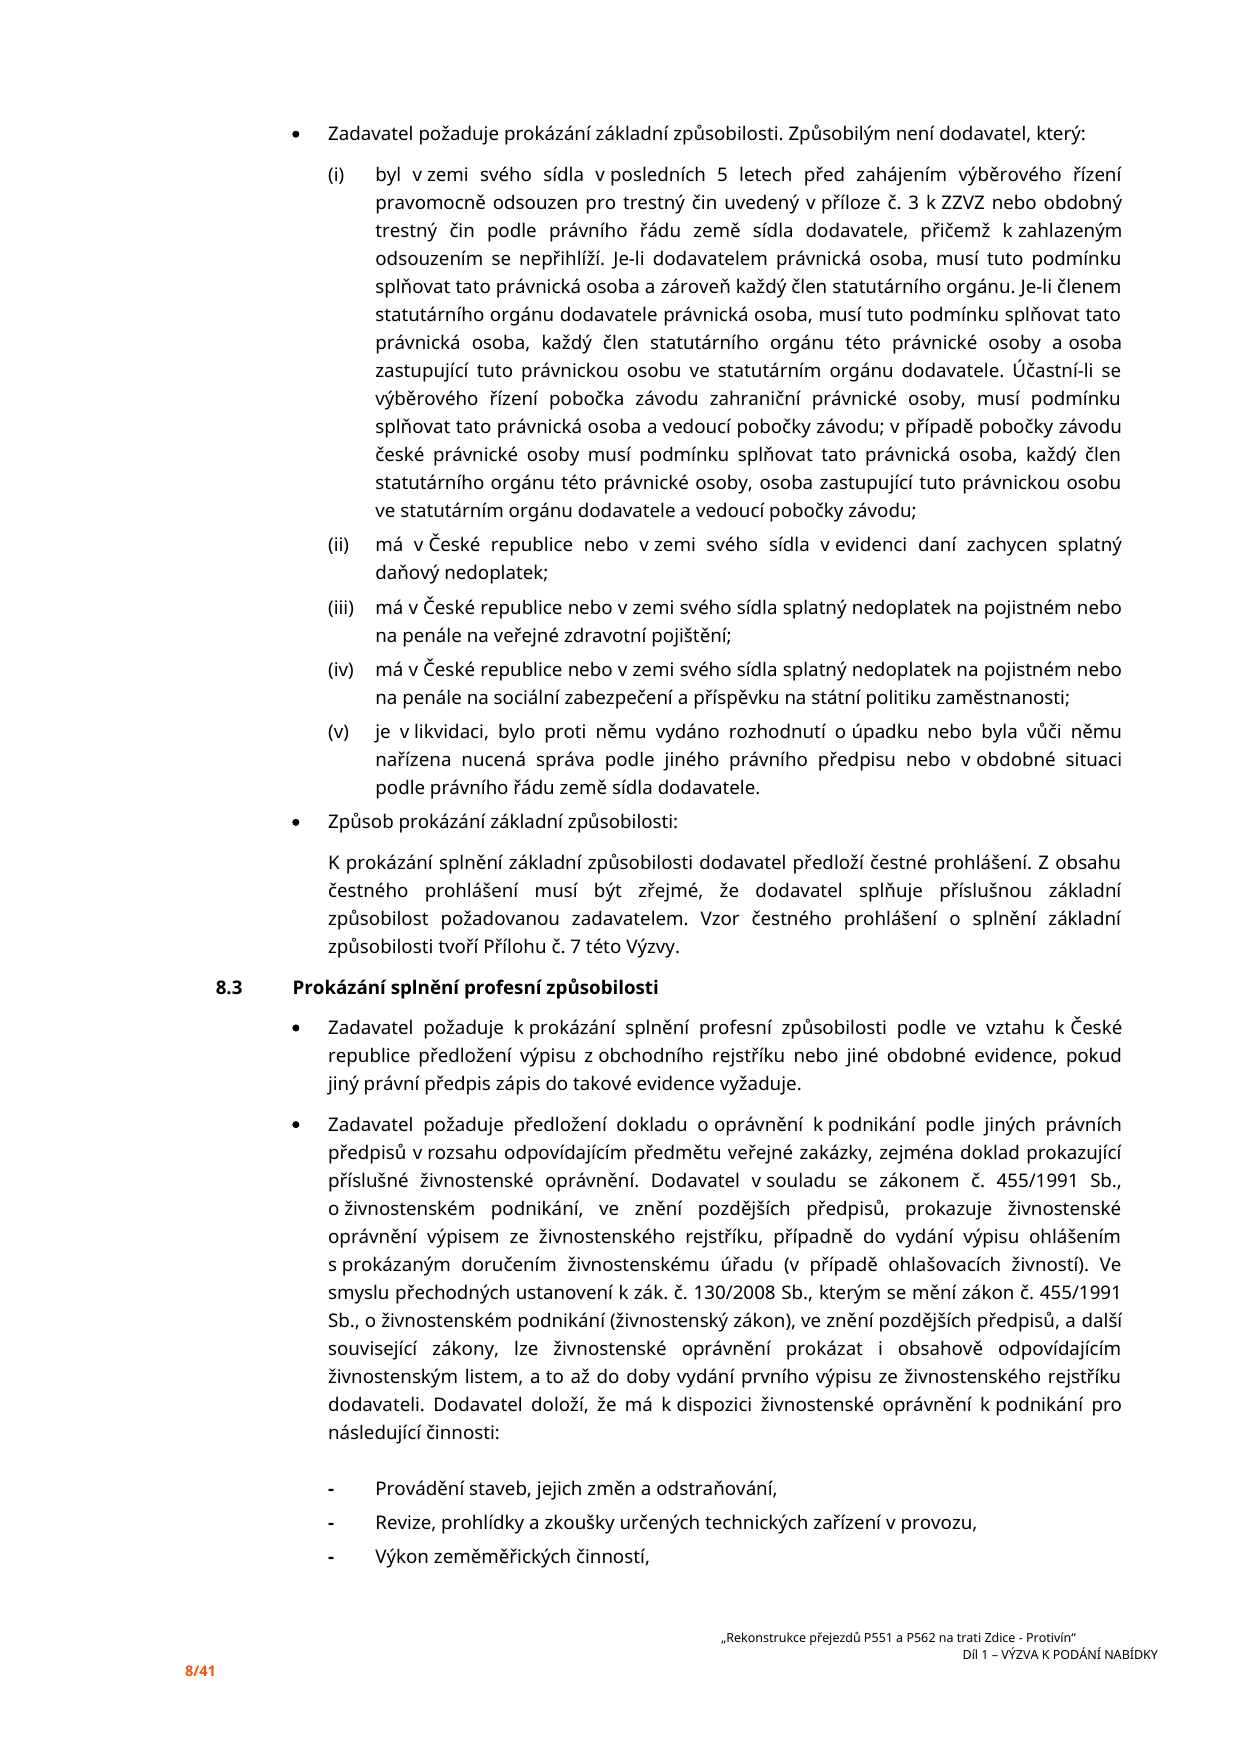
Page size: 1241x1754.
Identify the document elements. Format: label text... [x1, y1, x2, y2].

text K prokázání splnění základní způsobilosti dodavatel předloží čestné prohlášení. Z obsahu čestného prohlášení musí být zřejmé, že dodavatel splňuje příslušnou základní způsobilost požadovanou zadavatelem. Vzor čestného prohlášení o splnění základní způsobilosti tvoří Přílohu č. 7 této Výzvy. [328, 849, 1122, 959]
text má v České republice nebo v zemi svého sídla v evidenci daní zachycen splatný daňový nedoplatek; [328, 532, 1122, 585]
text Revize, prohlídky a zkoušky určených technických zařízení v provozu, [328, 1509, 1122, 1535]
text Provádění staveb, jejich změn a odstraňování, [328, 1475, 1122, 1501]
text Zadavatel požaduje předložení dokladu o oprávnění k podnikání podle jiných právních předpisů v rozsahu odpovídajícím předmětu veřejné zakázky, zejména doklad prokazující příslušné živnostenské oprávnění. Dodavatel v souladu se zákonem č. 455/1991 Sb., o živnostenském podnikání, ve znění pozdějších předpisů, prokazuje živnostenské oprávnění výpisem ze živnostenského rejstříku, případně do vydání výpisu ohlášením s prokázaným doručením živnostenskému úřadu (v případě ohlašovacích živností). Ve smyslu přechodných ustanovení k zák. č. 130/2008 Sb., kterým se mění zákon č. 455/1991 Sb., o živnostenském podnikání (živnostenský zákon), ve znění pozdějších předpisů, a další související zákony, lze živnostenské oprávnění prokázat i obsahově odpovídajícím živnostenským listem, a to až do doby vydání prvního výpisu ze živnostenského rejstříku dodavateli. Dodavatel doloží, že má k dispozici živnostenské oprávnění k podnikání pro následující činnosti: [292, 1111, 1122, 1445]
text Prokázání splnění profesní způsobilosti [216, 974, 1122, 999]
text Zadavatel požaduje prokázání základní způsobilosti. Způsobilým není dodavatel, který: [292, 121, 1122, 146]
text je v likvidaci, bylo proti němu vydáno rozhodnutí o úpadku nebo byla vůči němu nařízena nucená správa podle jiného právního předpisu nebo v obdobné situaci podle právního řádu země sídla dodavatele. [328, 718, 1122, 800]
text má v České republice nebo v zemi svého sídla splatný nedoplatek na pojistném nebo na penále na veřejné zdravotní pojištění; [328, 594, 1122, 647]
text má v České republice nebo v zemi svého sídla splatný nedoplatek na pojistném nebo na penále na sociální zabezpečení a příspěvku na státní politiku zaměstnanosti; [328, 656, 1122, 710]
text Zadavatel požaduje k prokázání splnění profesní způsobilosti podle ve vztahu k České republice předložení výpisu z obchodního rejstříku nebo jiné obdobné evidence, pokud jiný právní předpis zápis do takové evidence vyžaduje. [292, 1014, 1122, 1096]
text byl v zemi svého sídla v posledních 5 letech před zahájením výběrového řízení pravomocně odsouzen pro trestný čin uvedený v příloze č. 3 k ZZVZ nebo obdobný trestný čin podle právního řádu země sídla dodavatele, přičemž k zahlazeným odsouzením se nepřihlíží. Je-li dodavatelem právnická osoba, musí tuto podmínku splňovat tato právnická osoba a zároveň každý člen statutárního orgánu. Je-li členem statutárního orgánu dodavatele právnická osoba, musí tuto podmínku splňovat tato právnická osoba, každý člen statutárního orgánu této právnické osoby a osoba zastupující tuto právnickou osobu ve statutárním orgánu dodavatele. Účastní-li se výběrového řízení pobočka závodu zahraniční právnické osoby, musí podmínku splňovat tato právnická osoba a vedoucí pobočky závodu; v případě pobočky závodu české právnické osoby musí podmínku splňovat tato právnická osoba, každý člen statutárního orgánu této právnické osoby, osoba zastupující tuto právnickou osobu ve statutárním orgánu dodavatele a vedoucí pobočky závodu; [328, 161, 1122, 523]
text Způsob prokázání základní způsobilosti: [292, 809, 1122, 834]
text Výkon zeměměřických činností, [328, 1544, 1122, 1569]
